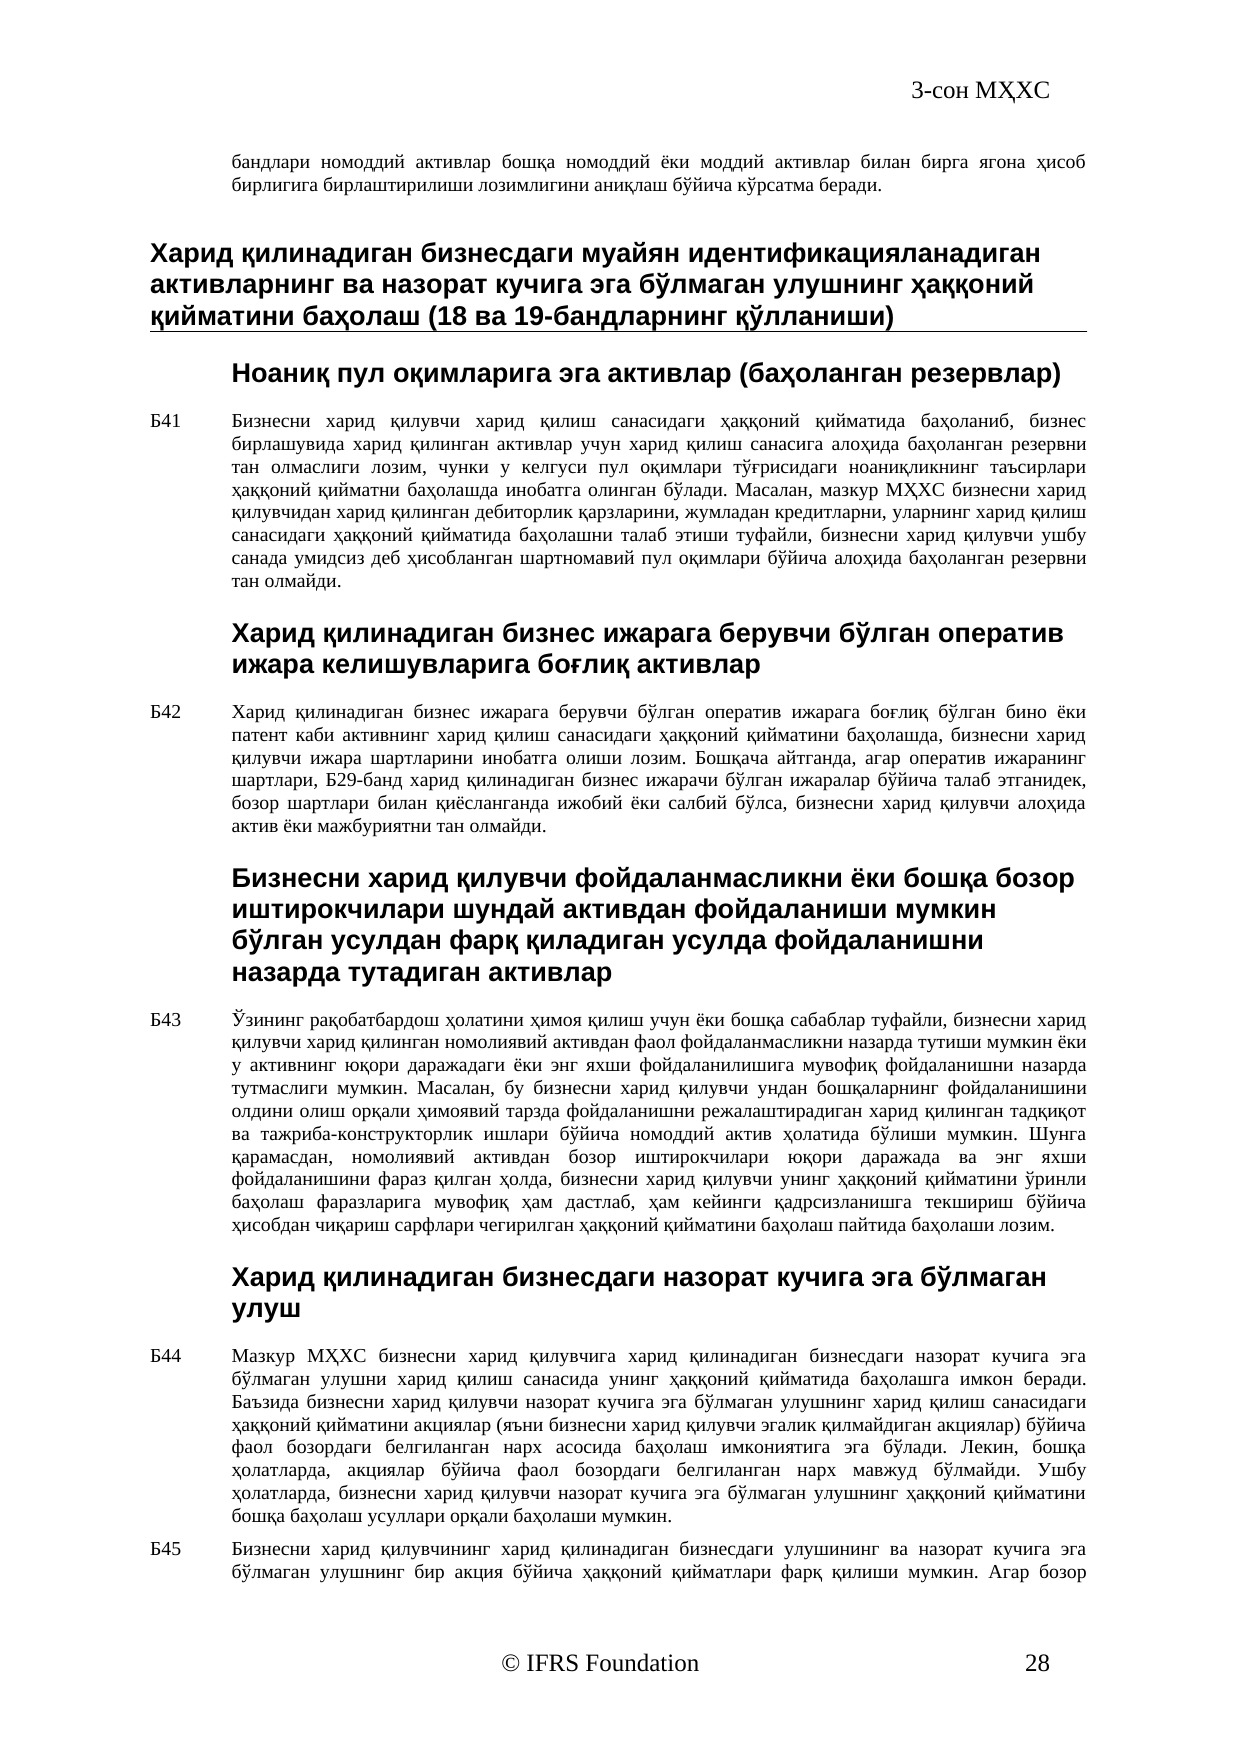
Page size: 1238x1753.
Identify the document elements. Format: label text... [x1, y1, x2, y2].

text Бизнесни харид қилувчи фойдаланмасликни ёки бошқа бозор иштирокчилари шундай активдан фойдаланиши мумкин бўлган усулдан фарқ қиладиган усулда фойдаланишни назарда тутадиган активлар [231, 862, 1087, 987]
text Б41 Бизнесни харид қилувчи харид қилиш санасидаги ҳаққоний қийматида баҳоланиб, бизнес бирлашувида харид қилинган активлар учун харид қилиш санасига алоҳида баҳоланган резервни тан олмаслиги лозим, чунки у келгуси пул оқимлари тўғрисидаги ноаниқликнинг таъсирлари ҳаққоний қийматни баҳолашда инобатга олинган бўлади. Масалан, мазкур МҲХС бизнесни харид қилувчидан харид қилинган дебиторлик қарзларини, жумладан кредитларни, уларнинг харид қилиш санасидаги ҳаққоний қийматида баҳолашни талаб этиши туфайли, бизнесни харид қилувчи ушбу санада умидсиз деб ҳисобланган шартномавий пул оқимлари бўйича алоҳида баҳоланган резервни тан олмайди. [150, 409, 1087, 592]
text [150, 150, 1087, 196]
text Харид қилинадиган бизнесдаги назорат кучига эга бўлмаган улуш [231, 1261, 1087, 1323]
text Харид қилинадиган бизнес ижарага берувчи бўлган оператив ижара келишувларига боғлиқ активлар [231, 617, 1087, 679]
text Харид қилинадиган бизнесдаги муайян идентификацияланадиган активларнинг ва назорат кучига эга бўлмаган улушнинг ҳаққоний қийматини баҳолаш (18 ва 19-бандларнинг қўлланиши) [150, 237, 1087, 331]
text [150, 1537, 1087, 1583]
text Ноаниқ пул оқимларига эга активлар (баҳоланган резервлар) [231, 357, 1087, 388]
text Б43 Ўзининг рақобатбардош ҳолатини ҳимоя қилиш учун ёки бошқа сабаблар туфайли, бизнесни харид қилувчи харид қилинган номолиявий активдан фаол фойдаланмасликни назарда тутиши мумкин ёки у активнинг юқори даражадаги ёки энг яхши фойдаланилишига мувофиқ фойдаланишни назарда тутмаслиги мумкин. Масалан, бу бизнесни харид қилувчи ундан бошқаларнинг фойдаланишини олдини олиш орқали ҳимоявий тарзда фойдаланишни режалаштирадиган харид қилинган тадқиқот ва тажриба-конструкторлик ишлари бўйича номоддий актив ҳолатида бўлиши мумкин. Шунга қарамасдан, номолиявий активдан бозор иштирокчилари юқори даражада ва энг яхши фойдаланишини фараз қилган ҳолда, бизнесни харид қилувчи унинг ҳаққоний қийматини ўринли баҳолаш фаразларига мувофиқ ҳам дастлаб, ҳам кейинги қадрсизланишга текшириш бўйича ҳисобдан чиқариш сарфлари чегирилган ҳаққоний қийматини баҳолаш пайтида баҳолаши лозим. [150, 1008, 1087, 1236]
text Б44 Мазкур МҲХС бизнесни харид қилувчига харид қилинадиган бизнесдаги назорат кучига эга бўлмаган улушни харид қилиш санасида унинг ҳаққоний қийматида баҳолашга имкон беради. Баъзида бизнесни харид қилувчи назорат кучига эга бўлмаган улушнинг харид қилиш санасидаги ҳаққоний қийматини акциялар (яъни бизнесни харид қилувчи эгалик қилмайдиган акциялар) бўйича фаол бозордаги белгиланган нарх асосида баҳолаш имкониятига эга бўлади. Лекин, бошқа ҳолатларда, акциялар бўйича фаол бозордаги белгиланган нарх мавжуд бўлмайди. Ушбу ҳолатларда, бизнесни харид қилувчи назорат кучига эга бўлмаган улушнинг ҳаққоний қийматини бошқа баҳолаш усуллари орқали баҳолаши мумкин. [150, 1344, 1087, 1527]
text Б42 Харид қилинадиган бизнес ижарага берувчи бўлган оператив ижарага боғлиқ бўлган бино ёки патент каби активнинг харид қилиш санасидаги ҳаққоний қийматини баҳолашда, бизнесни харид қилувчи ижара шартларини инобатга олиши лозим. Бошқача айтганда, агар оператив ижаранинг шартлари, Б29-банд харид қилинадиган бизнес ижарачи бўлган ижаралар бўйича талаб этганидек, бозор шартлари билан қиёсланганда ижобий ёки салбий бўлса, бизнесни харид қилувчи алоҳида актив ёки мажбуриятни тан олмайди. [150, 700, 1087, 837]
